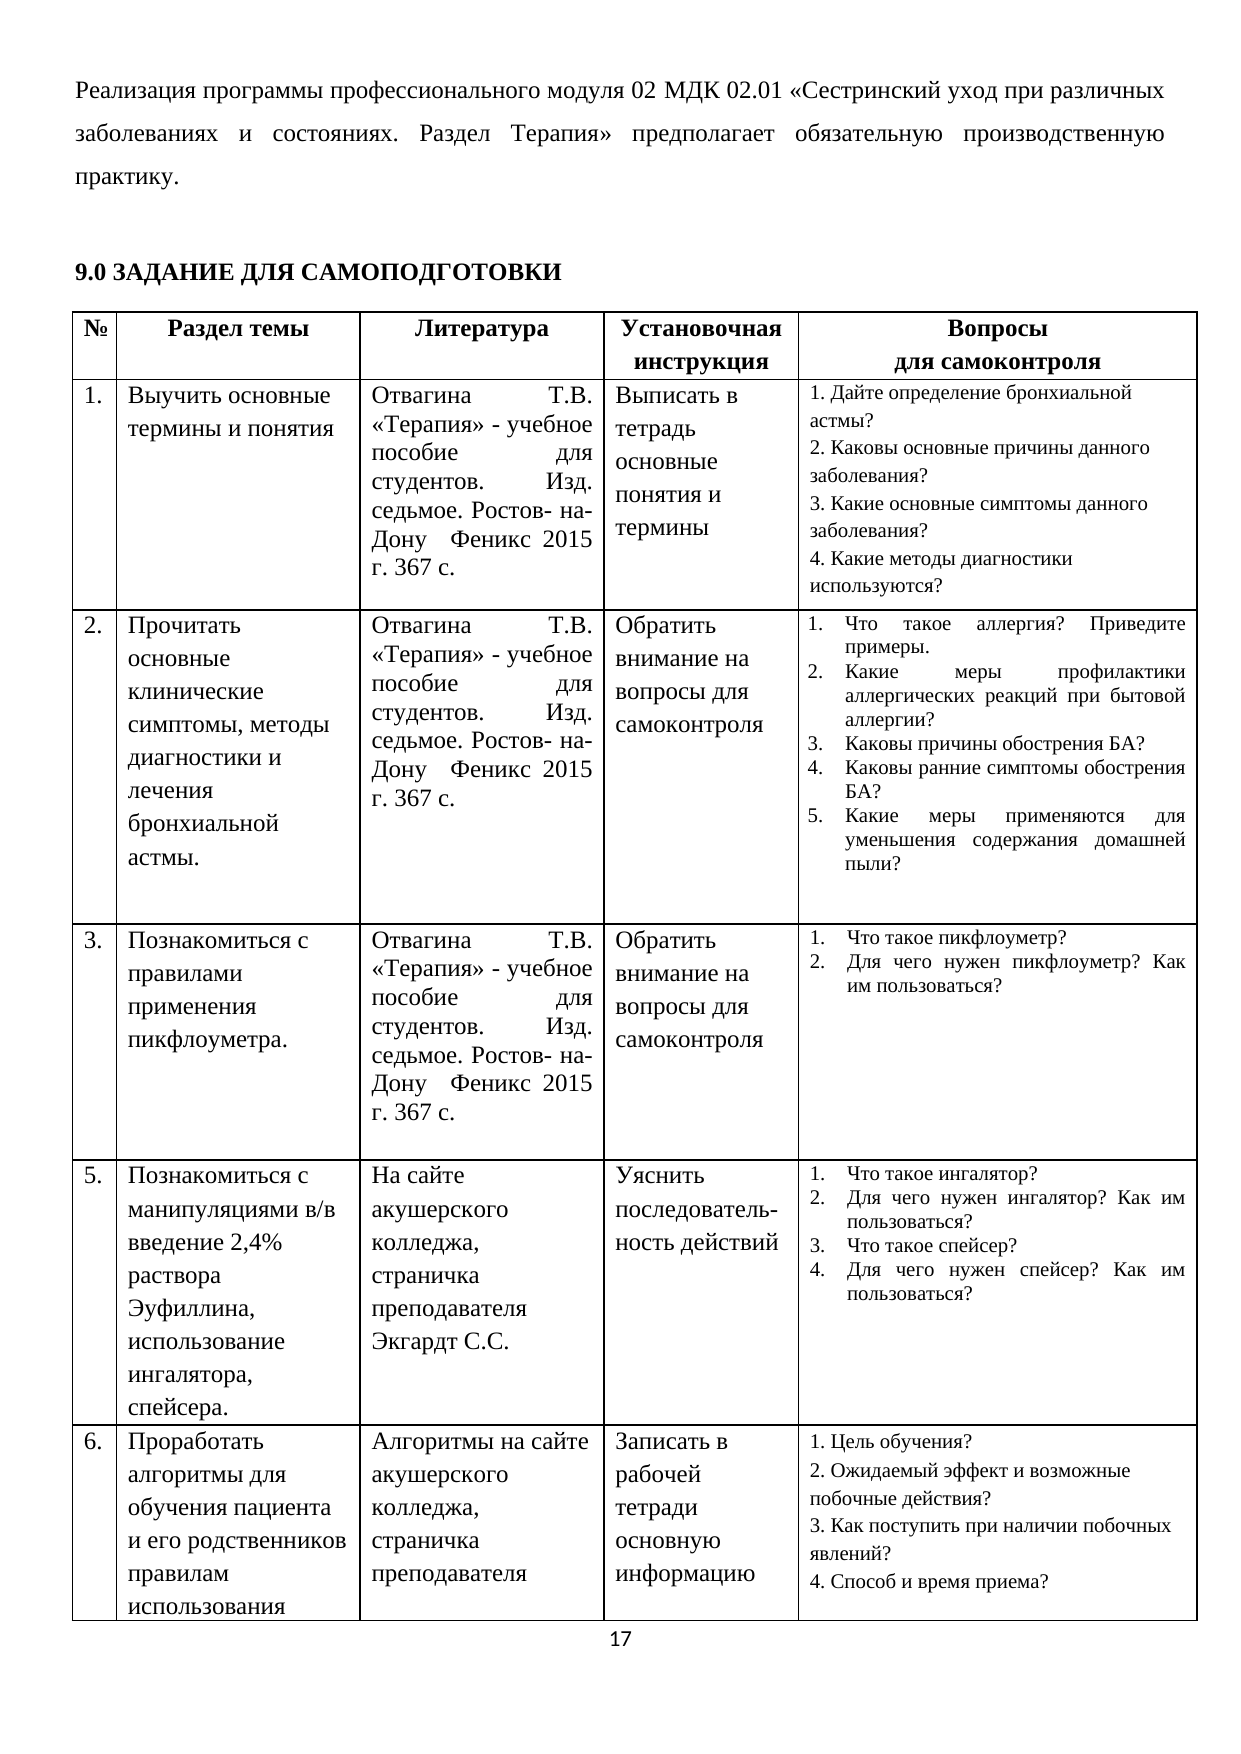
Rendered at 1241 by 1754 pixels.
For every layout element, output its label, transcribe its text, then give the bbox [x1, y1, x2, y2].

table_header Установочная инструкция [605, 313, 798, 378]
table_cell [73, 611, 116, 923]
table_cell [73, 925, 116, 1159]
table_cell 6. [73, 1426, 116, 1620]
table_cell Отвагина Т.В. «Терапия» - учебное пособие для студентов. Изд. седьмое. Ростов- на- Дону Феникс 2015 г. 367 с. [361, 380, 603, 609]
table_header Литература [361, 313, 603, 378]
table_cell 5. [73, 1161, 116, 1424]
table_cell Что такое аллергия? Приведите примеры. Какие меры профилактики аллергических реакций при бытовой аллергии? Каковы причины обострения БА? Каковы ранние симптомы обострения БА? Какие меры применяются для уменьшения содержания домашней пыли? [799, 611, 1196, 923]
table_cell Отвагина Т.В. «Терапия» - учебное пособие для студентов. Изд. седьмое. Ростов- на- Дону Феникс 2015 г. 367 с. [361, 925, 603, 1159]
table_cell 1. Дайте определение бронхиальной астмы? 2. Каковы основные причины данного заболевания? 3. Какие основные симптомы данного заболевания? 4. Какие методы диагностики используются? [799, 380, 1196, 609]
table_cell Уяснить последователь-ность действий [605, 1161, 798, 1424]
table_cell Выписать в тетрадь основные понятия и термины [605, 380, 798, 609]
table_cell Прочитать основные клинические симптомы, методы диагностики и лечения бронхиальной астмы. [117, 611, 359, 923]
table_cell Обратить внимание на вопросы для самоконтроля [605, 925, 798, 1159]
table_cell Познакомиться с правилами применения пикфлоуметра. [117, 925, 359, 1159]
table_header Раздел темы [117, 313, 359, 378]
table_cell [799, 1426, 1196, 1620]
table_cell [117, 1426, 359, 1620]
table_header Вопросы для самоконтроля [799, 313, 1196, 378]
text 9.0 Задание для самоподготовки [75, 257, 1165, 286]
table_cell Что такое пикфлоуметр? Для чего нужен пикфлоуметр? Как им пользоваться? [799, 925, 1196, 1159]
table_cell [73, 380, 116, 609]
table_cell На сайте акушерского колледжа, страничка преподавателя Экгардт С.С. [361, 1161, 603, 1424]
table_cell Познакомиться с манипуляциями в/в введение 2,4% раствора Эуфиллина, использование ингалятора, спейсера. [117, 1161, 359, 1424]
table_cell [605, 1426, 798, 1620]
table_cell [361, 1426, 603, 1620]
text Реализация программы профессионального модуля 02 МДК 02.01 «Сестринский уход при различных заболеваниях и состояниях. Раздел Терапия» предполагает обязательную производственную практику. [75, 75, 1165, 190]
table_cell Выучить основные термины и понятия [117, 380, 359, 609]
table_cell Обратить внимание на вопросы для самоконтроля [605, 611, 798, 923]
table_cell Что такое ингалятор? Для чего нужен ингалятор? Как им пользоваться? Что такое спейсер? Для чего нужен спейсер? Как им пользоваться? [799, 1161, 1196, 1424]
table_header № [73, 313, 116, 378]
table_cell Отвагина Т.В. «Терапия» - учебное пособие для студентов. Изд. седьмое. Ростов- на- Дону Феникс 2015 г. 367 с. [361, 611, 603, 923]
